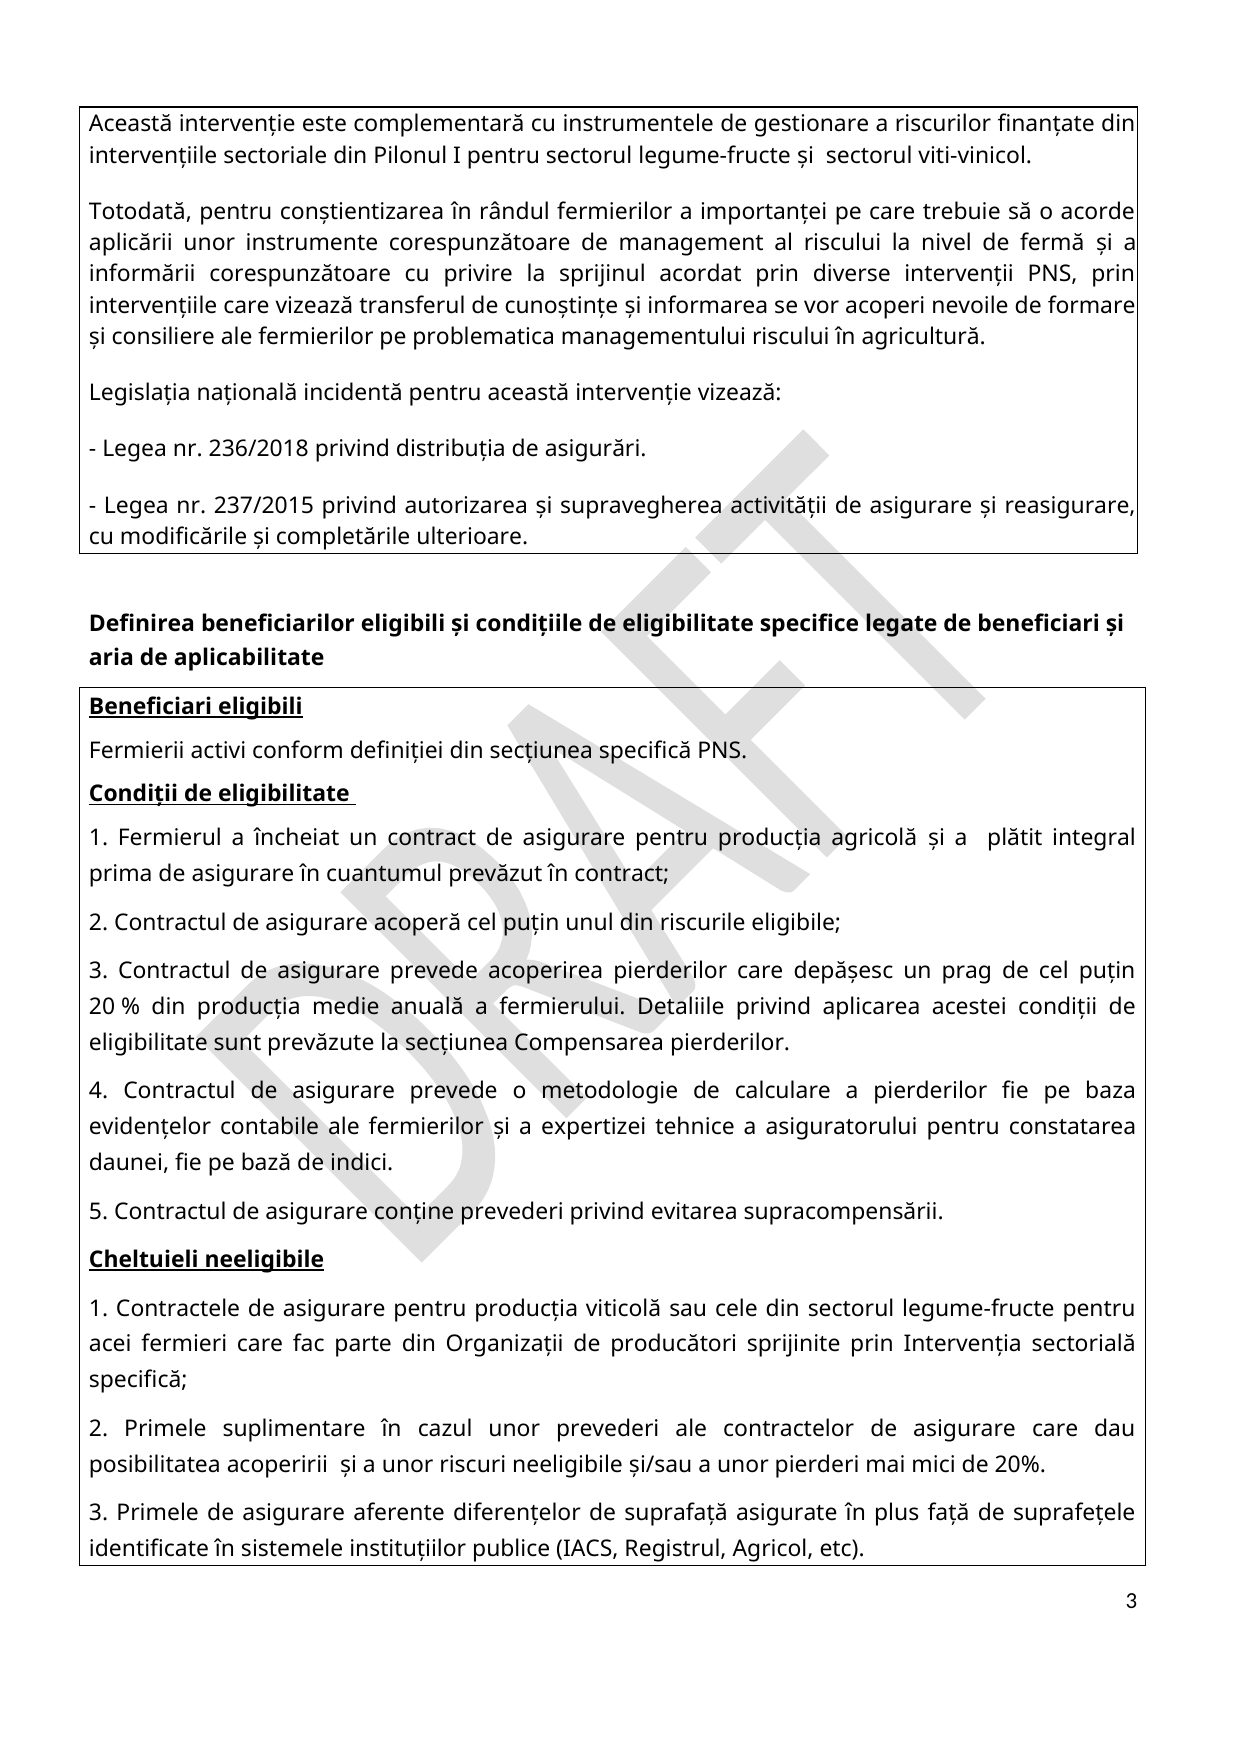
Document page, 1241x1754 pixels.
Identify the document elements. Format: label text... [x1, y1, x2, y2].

text Fermierii activi conform definiției din secțiunea specifică PNS. [80, 731, 1145, 765]
text 1. Contractele de asigurare pentru producția viticolă sau cele din sectorul legume-fructe pentru acei fermieri care fac parte din Organizații de producători sprijinite prin Intervenția sectorială specifică; [80, 1288, 1145, 1394]
text Definirea beneficiarilor eligibili și condițiile de eligibilitate specifice legate de beneficiari și aria de aplicabilitate [89, 607, 1137, 672]
text Cheltuieli neeligibile [80, 1240, 1145, 1274]
text - Legea nr. 237/2015 privind autorizarea și supravegherea activității de asigurare și reasigurare, cu modificările și completările ulterioare. [80, 488, 1137, 553]
text 1. Fermierul a încheiat un contract de asigurare pentru producția agricolă şi a plătit integral prima de asigurare în cuantumul prevăzut în contract; [80, 818, 1145, 888]
text - Legea nr. 236/2018 privind distribuția de asigurări. [80, 431, 1137, 464]
text 5. Contractul de asigurare conține prevederi privind evitarea supracompensării. [80, 1191, 1145, 1226]
text 3. Primele de asigurare aferente diferențelor de suprafață asigurate în plus față de suprafețele identificate în sistemele instituțiilor publice (IACS, Registrul, Agricol, etc). [80, 1493, 1145, 1565]
text Beneficiari eligibili [80, 688, 1145, 721]
text 2. Contractul de asigurare acoperă cel puțin unul din riscurile eligibile; [80, 902, 1145, 937]
text Această intervenție este complementară cu instrumentele de gestionare a riscurilor finanțate din intervențiile sectoriale din Pilonul I pentru sectorul legume-fructe şi sectorul viti-vinicol. [80, 108, 1137, 170]
text 2. Primele suplimentare în cazul unor prevederi ale contractelor de asigurare care dau posibilitatea acoperirii şi a unor riscuri neeligibile şi/sau a unor pierderi mai mici de 20%. [80, 1409, 1145, 1479]
text 3. Contractul de asigurare prevede acoperirea pierderilor care depășesc un prag de cel puțin 20 % din producția medie anuală a fermierului. Detaliile privind aplicarea acestei condiții de eligibilitate sunt prevăzute la secțiunea Compensarea pierderilor. [80, 951, 1145, 1057]
text Condiții de eligibilitate [80, 774, 1145, 809]
text Legislația națională incidentă pentru această intervenție vizează: [80, 375, 1137, 407]
text 4. Contractul de asigurare prevede o metodologie de calculare a pierderilor fie pe baza evidențelor contabile ale fermierilor şi a expertizei tehnice a asiguratorului pentru constatarea daunei, fie pe bază de indici. [80, 1071, 1145, 1177]
text Totodată, pentru conștientizarea în rândul fermierilor a importanței pe care trebuie să o acorde aplicării unor instrumente corespunzătoare de management al riscului la nivel de fermă şi a informării corespunzătoare cu privire la sprijinul acordat prin diverse intervenții PNS, prin intervențiile care vizează transferul de cunoștințe şi informarea se vor acoperi nevoile de formare şi consiliere ale fermierilor pe problematica managementului riscului în agricultură. [80, 194, 1137, 351]
